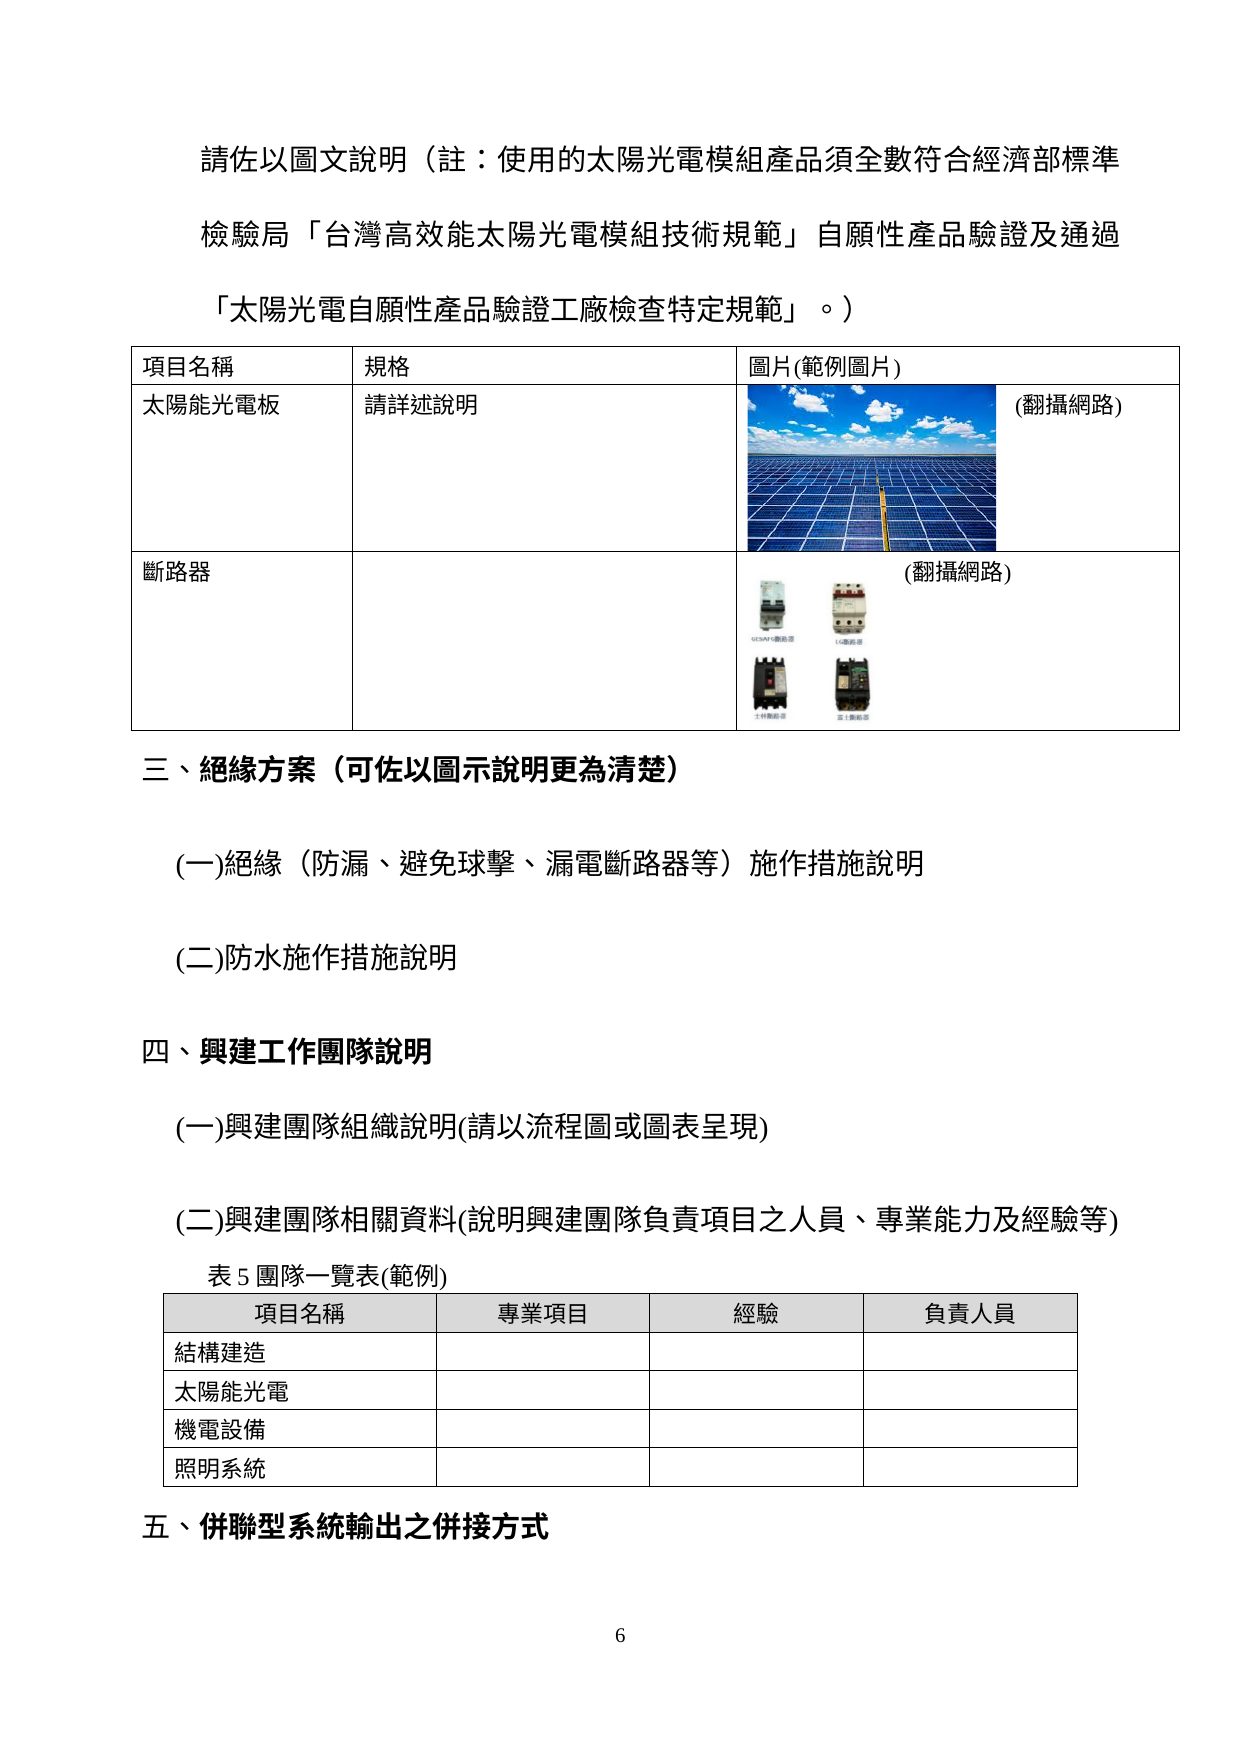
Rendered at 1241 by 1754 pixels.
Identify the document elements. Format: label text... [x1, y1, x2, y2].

table_cell [650, 1410, 863, 1447]
table_header 圖片(範例圖片) [737, 347, 1179, 384]
table_cell 結構建造 [164, 1333, 436, 1370]
picture [737, 575, 880, 730]
table_cell [437, 1333, 649, 1370]
table_cell [437, 1371, 649, 1409]
table_cell [864, 1333, 1077, 1370]
table_header 項目名稱 [132, 347, 352, 384]
table_header 項目名稱 [164, 1294, 436, 1332]
table_cell [437, 1410, 649, 1447]
list 防水施作措施說明 [175, 918, 1122, 993]
table_cell 太陽能光電 [164, 1371, 436, 1409]
table_header 專業項目 [437, 1294, 649, 1332]
table_header 經驗 [650, 1294, 863, 1332]
list 併聯型系統輸出之併接方式 [141, 1487, 1122, 1562]
table_cell [650, 1333, 863, 1370]
table_cell [650, 1448, 863, 1486]
table_header 負責人員 [864, 1294, 1077, 1332]
table_cell (翻攝網路) [997, 385, 1179, 551]
table_cell 機電設備 [164, 1410, 436, 1447]
list 興建工作團隊說明 [141, 1012, 1122, 1087]
table_cell [353, 552, 736, 729]
table_cell 請詳述說明 [353, 385, 736, 551]
picture [747, 385, 997, 551]
text 表5 團隊一覽表(範例) [207, 1256, 1122, 1293]
table_cell [864, 1371, 1077, 1409]
table_cell [864, 1448, 1077, 1486]
table_cell 照明系統 [164, 1448, 436, 1486]
list 絕緣（防漏、避免球擊、漏電斷路器等）施作措施說明 [175, 824, 1122, 899]
table_cell 太陽能光電板 [132, 385, 352, 551]
table_cell [864, 1410, 1077, 1447]
table_cell [437, 1448, 649, 1486]
text 請佐以圖文說明（註：使用的太陽光電模組產品須全數符合經濟部標準檢驗局「台灣高效能太陽光電模組技術規範」自願性產品驗證及通過「太陽光電自願性產品驗證工廠檢查特定規範」。） [200, 121, 1122, 346]
list 絕緣方案（可佐以圖示說明更為清楚） [141, 731, 1122, 806]
list 興建團隊組織說明(請以流程圖或圖表呈現) [175, 1087, 1122, 1162]
list 興建團隊相關資料(說明興建團隊負責項目之人員、專業能力及經驗等) [175, 1181, 1122, 1256]
table_cell [650, 1371, 863, 1409]
table_header 規格 [353, 347, 736, 384]
table_cell (翻攝網路) [737, 552, 1179, 729]
table_cell 斷路器 [132, 552, 352, 729]
